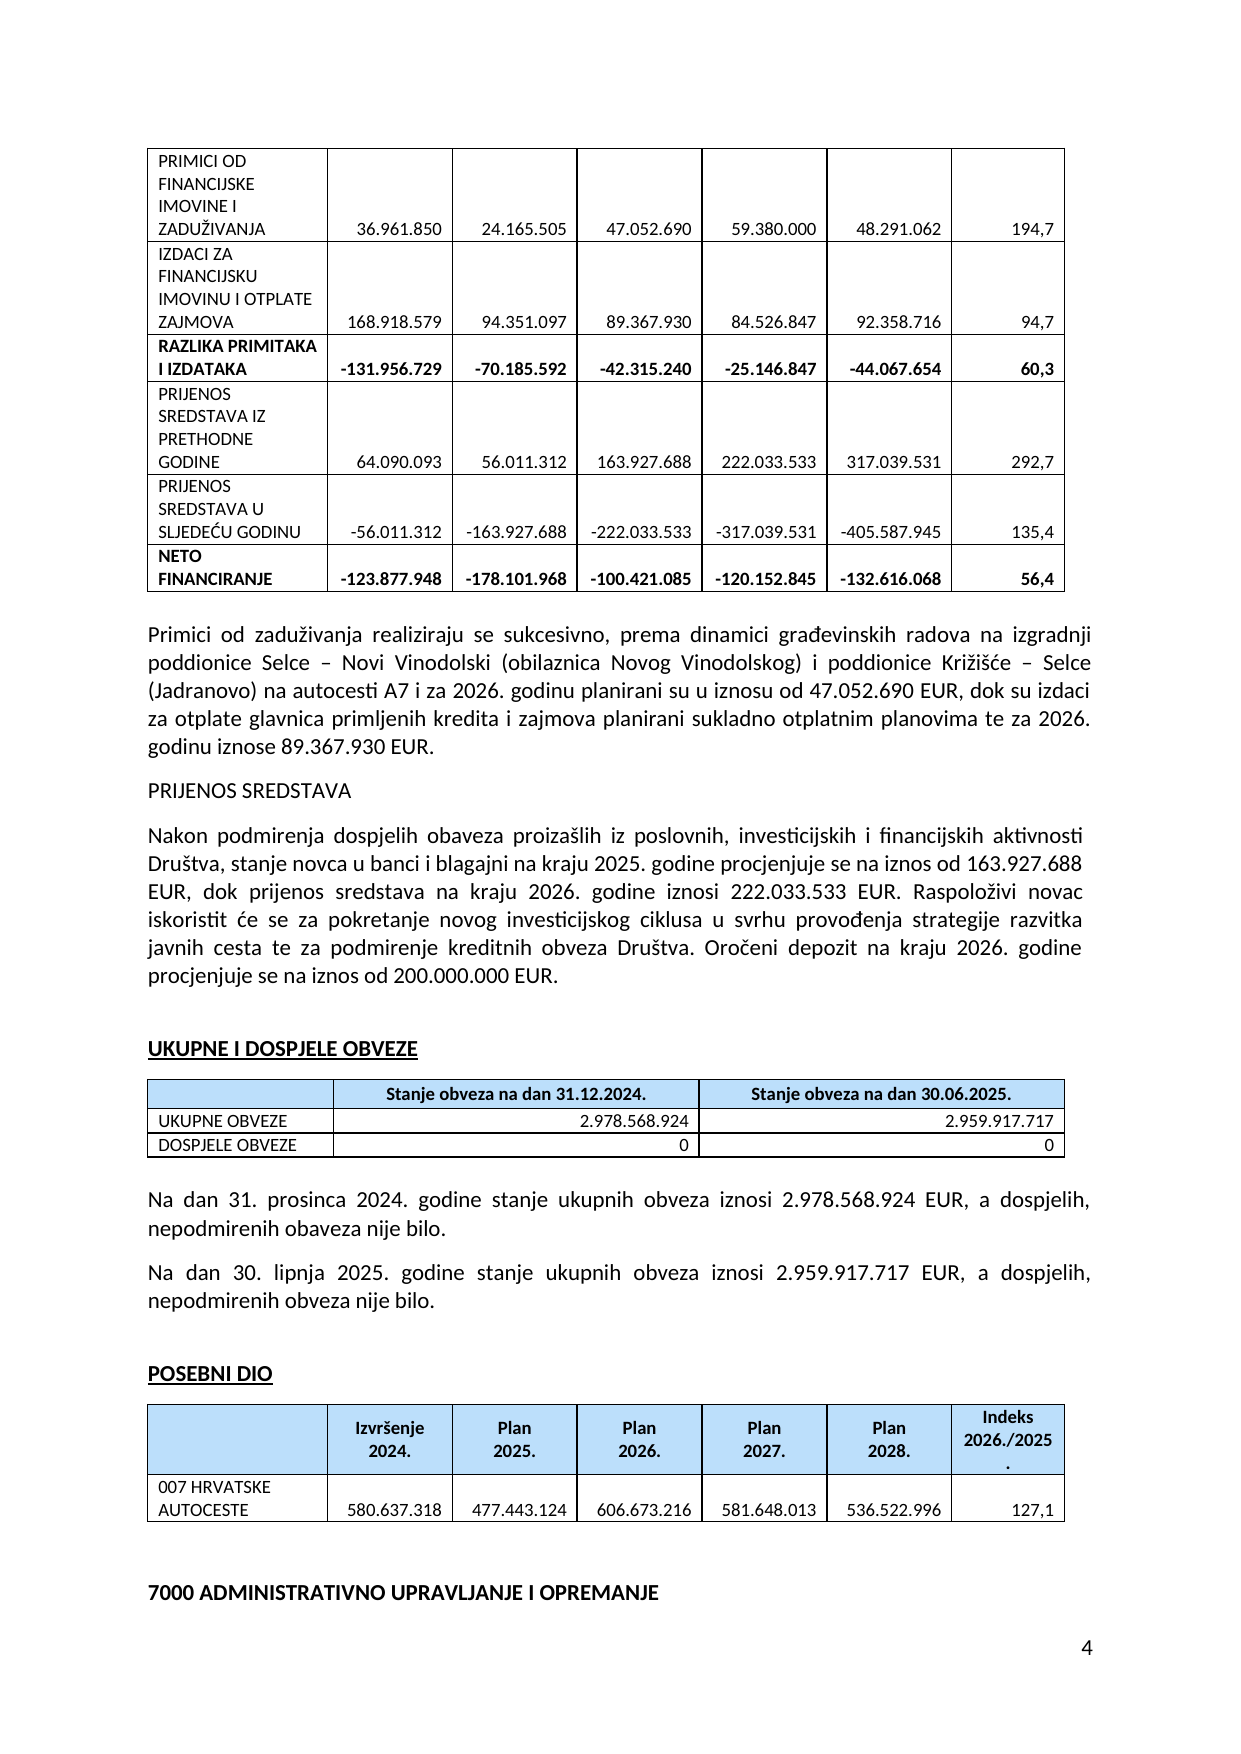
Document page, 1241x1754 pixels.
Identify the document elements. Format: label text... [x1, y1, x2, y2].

table_cell 92.358.716 [828, 242, 951, 333]
table_cell NETO FINANCIRANJE [148, 545, 327, 591]
table_cell 94,7 [952, 242, 1064, 333]
table_cell -163.927.688 [453, 475, 576, 543]
table_header [148, 1405, 327, 1474]
table_cell 84.526.847 [703, 242, 826, 333]
table_cell -44.067.654 [828, 335, 951, 381]
table_header Plan 2025. [453, 1405, 576, 1474]
table_cell 477.443.124 [453, 1475, 576, 1521]
table_cell -120.152.845 [703, 545, 826, 591]
table_cell -100.421.085 [578, 545, 701, 591]
text POSEBNI DIO [148, 1331, 1093, 1387]
table_cell 292,7 [952, 382, 1064, 473]
table_cell DOSPJELE OBVEZE [148, 1134, 333, 1156]
table_cell 0 [334, 1134, 698, 1156]
table_cell 317.039.531 [828, 382, 951, 473]
table_cell -25.146.847 [703, 335, 826, 381]
table_cell 64.090.093 [328, 382, 452, 473]
table_cell 606.673.216 [578, 1475, 701, 1521]
table_cell -42.315.240 [578, 335, 701, 381]
table_header [148, 1080, 333, 1108]
table_cell -123.877.948 [328, 545, 452, 591]
table_cell 47.052.690 [578, 149, 701, 241]
table_cell -178.101.968 [453, 545, 576, 591]
text UKUPNE I DOSPJELE OBVEZE [148, 1006, 1093, 1062]
table_cell -56.011.312 [328, 475, 452, 543]
table_cell PRIJENOS SREDSTAVA IZ PRETHODNE GODINE [148, 382, 327, 473]
table_header Indeks 2026./2025. [952, 1405, 1064, 1474]
table_cell -405.587.945 [828, 475, 951, 543]
table_cell PRIJENOS SREDSTAVA U SLJEDEĆU GODINU [148, 475, 327, 543]
table_cell 24.165.505 [453, 149, 576, 241]
table_header Plan 2027. [703, 1405, 826, 1474]
table_cell 163.927.688 [578, 382, 701, 473]
table_cell 536.522.996 [828, 1475, 951, 1521]
table_cell 168.918.579 [328, 242, 452, 333]
table_cell 127,1 [952, 1475, 1064, 1521]
table_header Izvršenje 2024. [328, 1405, 452, 1474]
table_cell 94.351.097 [453, 242, 576, 333]
table_cell 56,4 [952, 545, 1064, 591]
table_cell 89.367.930 [578, 242, 701, 333]
table_cell 2.978.568.924 [334, 1109, 698, 1132]
table_cell 0 [700, 1134, 1064, 1156]
table_cell 580.637.318 [328, 1475, 452, 1521]
text PRIJENOS SREDSTAVA [148, 777, 1084, 804]
table_cell 194,7 [952, 149, 1064, 241]
table_cell 222.033.533 [703, 382, 826, 473]
table_cell 48.291.062 [828, 149, 951, 241]
text Na dan 30. lipnja 2025. godine stanje ukupnih obveza iznosi 2.959.917.717 EUR, a dospjelih, nepodmirenih obveza nije bilo. [148, 1258, 1093, 1314]
table_cell UKUPNE OBVEZE [148, 1109, 333, 1132]
table_cell 59.380.000 [703, 149, 826, 241]
table_cell -317.039.531 [703, 475, 826, 543]
table_header Plan 2028. [828, 1405, 951, 1474]
table_cell -70.185.592 [453, 335, 576, 381]
table_cell 2.959.917.717 [700, 1109, 1064, 1132]
table_cell -131.956.729 [328, 335, 452, 381]
table_cell 581.648.013 [703, 1475, 826, 1521]
text Primici od zaduživanja realiziraju se sukcesivno, prema dinamici građevinskih radova na izgradnji poddionice Selce – Novi Vinodolski (obilaznica Novog Vinodolskog) i poddionice Križišće – Selce (Jadranovo) na autocesti A7 i za 2026. godinu planirani su u iznosu od 47.052.690 EUR, dok su izdaci za otplate glavnica primljenih kredita i zajmova planirani sukladno otplatnim planovima te za 2026. godinu iznose 89.367.930 EUR. [148, 620, 1093, 760]
table_cell -222.033.533 [578, 475, 701, 543]
table_cell IZDACI ZA FINANCIJSKU IMOVINU I OTPLATE ZAJMOVA [148, 242, 327, 333]
table_cell 007 HRVATSKE AUTOCESTE [148, 1475, 327, 1521]
table_cell 60,3 [952, 335, 1064, 381]
text Na dan 31. prosinca 2024. godine stanje ukupnih obveza iznosi 2.978.568.924 EUR, a dospjelih, nepodmirenih obaveza nije bilo. [148, 1186, 1093, 1242]
table_cell 56.011.312 [453, 382, 576, 473]
table_cell -132.616.068 [828, 545, 951, 591]
text 7000 ADMINISTRATIVNO UPRAVLJANJE I OPREMANJE [148, 1550, 1093, 1606]
table_header Stanje obveza na dan 31.12.2024. [334, 1080, 698, 1108]
text Nakon podmirenja dospjelih obaveza proizašlih iz poslovnih, investicijskih i financijskih aktivnosti Društva, stanje novca u banci i blagajni na kraju 2025. godine procjenjuje se na iznos od 163.927.688 EUR, dok prijenos sredstava na kraju 2026. godine iznosi 222.033.533 EUR. Raspoloživi novac iskoristit će se za pokretanje novog investicijskog ciklusa u svrhu provođenja strategije razvitka javnih cesta te za podmirenje kreditnih obveza Društva. Oročeni depozit na kraju 2026. godine procjenjuje se na iznos od 200.000.000 EUR. [148, 821, 1084, 989]
table_cell 135,4 [952, 475, 1064, 543]
table_cell RAZLIKA PRIMITAKA I IZDATAKA [148, 335, 327, 381]
table_cell PRIMICI OD FINANCIJSKE IMOVINE I ZADUŽIVANJA [148, 149, 327, 241]
table_cell 36.961.850 [328, 149, 452, 241]
table_header Stanje obveza na dan 30.06.2025. [700, 1080, 1064, 1108]
table_header Plan 2026. [578, 1405, 701, 1474]
